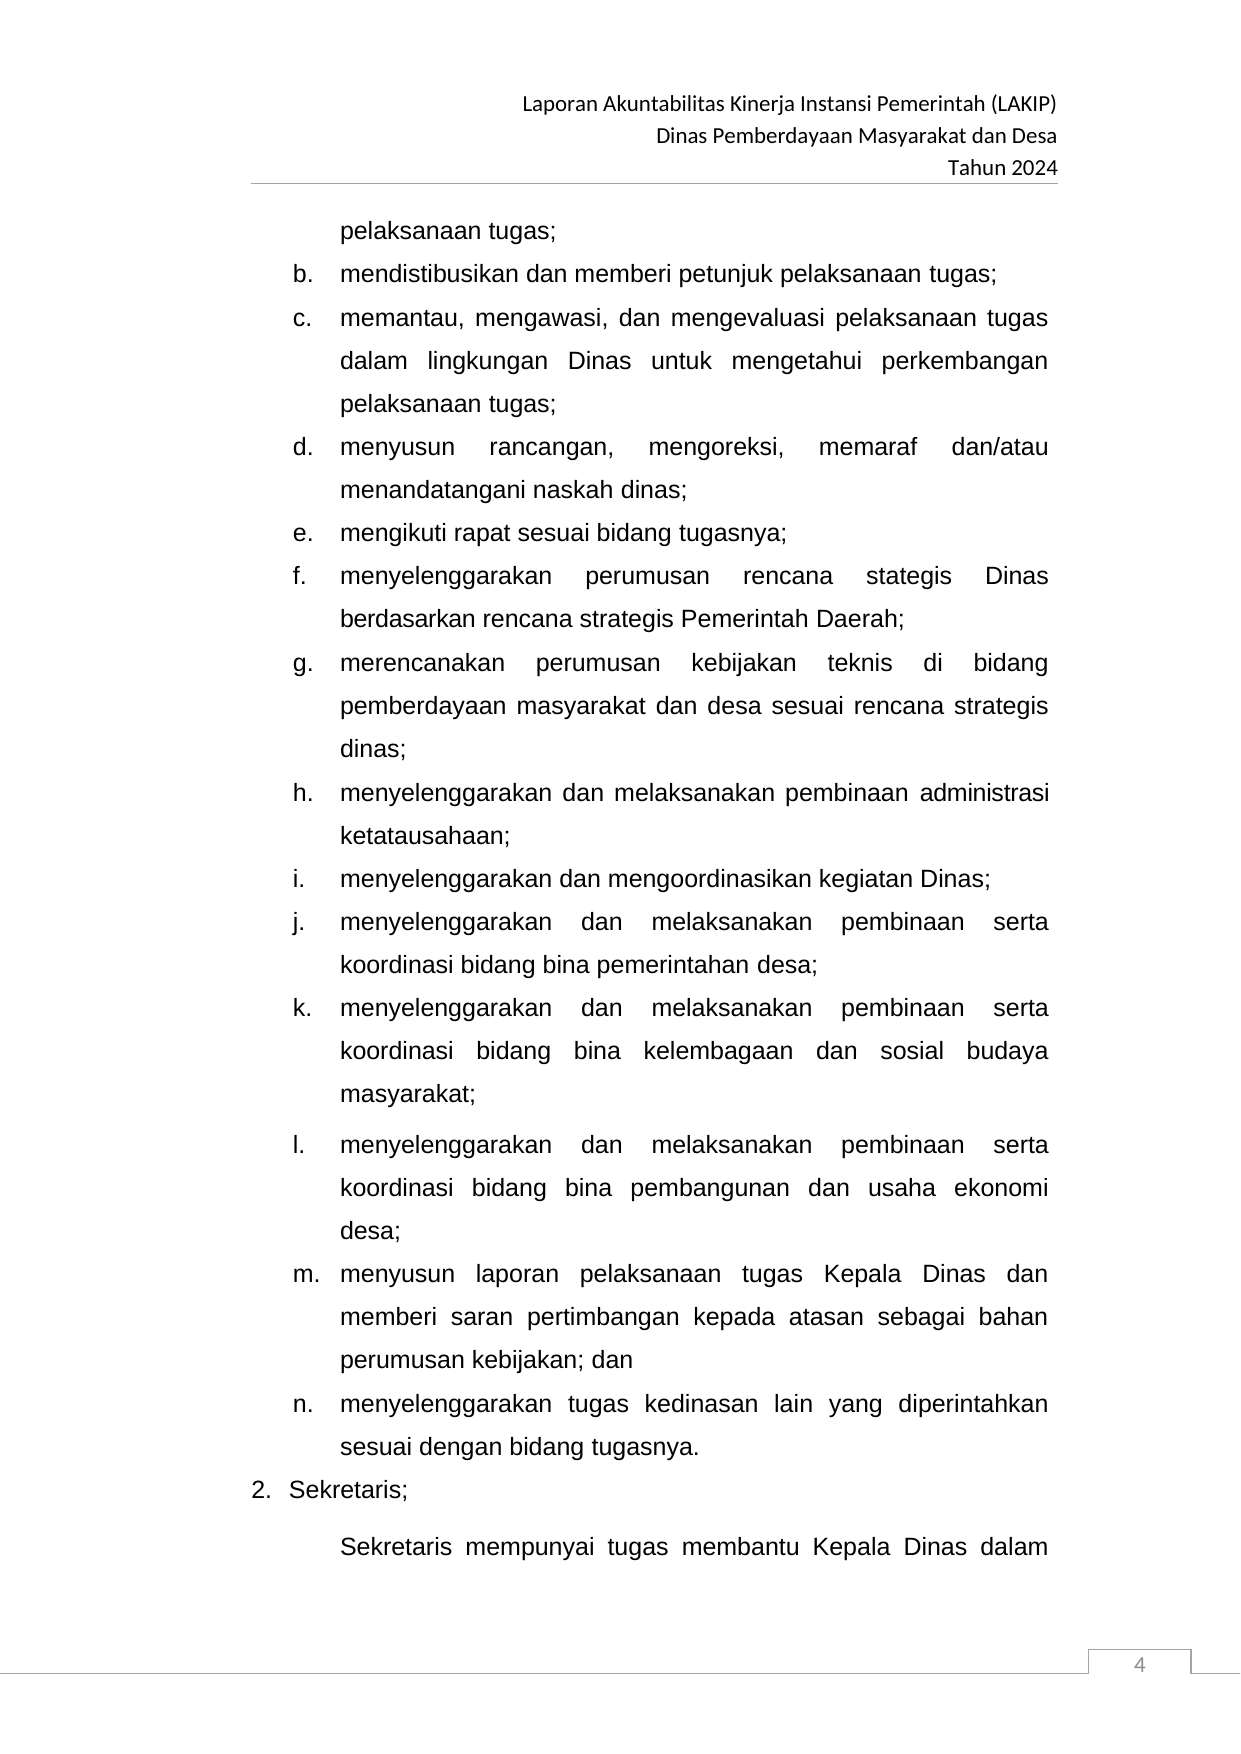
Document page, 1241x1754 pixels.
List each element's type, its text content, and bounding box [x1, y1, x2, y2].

list menyelenggarakan dan melaksanakan pembinaan administrasi ketatausahaan; [293, 778, 1049, 849]
list mendistibusikan dan memberi petunjuk pelaksanaan tugas; [293, 259, 1049, 288]
list Sekretaris; [251, 1475, 1049, 1503]
list menyelenggarakan dan melaksanakan pembinaan serta koordinasi bidang bina kelembagaan dan sosial budaya masyarakat; [293, 993, 1049, 1108]
list menyelenggarakan perumusan rencana stategis Dinas berdasarkan rencana strategis Pemerintah Daerah; [293, 561, 1049, 633]
list merencanakan perumusan kebijakan teknis di bidang pemberdayaan masyarakat dan desa sesuai rencana strategis dinas; [293, 648, 1049, 763]
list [293, 216, 1049, 245]
list menyelenggarakan tugas kedinasan lain yang diperintahkan sesuai dengan bidang tugasnya. [293, 1388, 1049, 1460]
list mengikuti rapat sesuai bidang tugasnya; [293, 518, 1049, 547]
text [289, 1532, 1049, 1561]
list menyelenggarakan dan mengoordinasikan kegiatan Dinas; [293, 864, 1049, 893]
list menyelenggarakan dan melaksanakan pembinaan serta koordinasi bidang bina pemerintahan desa; [293, 907, 1049, 978]
list memantau, mengawasi, dan mengevaluasi pelaksanaan tugas dalam lingkungan Dinas untuk mengetahui perkembangan pelaksanaan tugas; [293, 303, 1049, 418]
list menyelenggarakan dan melaksanakan pembinaan serta koordinasi bidang bina pembangunan dan usaha ekonomi desa; [293, 1130, 1049, 1245]
list menyusun rancangan, mengoreksi, memaraf dan/atau menandatangani naskah dinas; [293, 432, 1049, 504]
list menyusun laporan pelaksanaan tugas Kepala Dinas dan memberi saran pertimbangan kepada atasan sebagai bahan perumusan kebijakan; dan [293, 1259, 1049, 1374]
